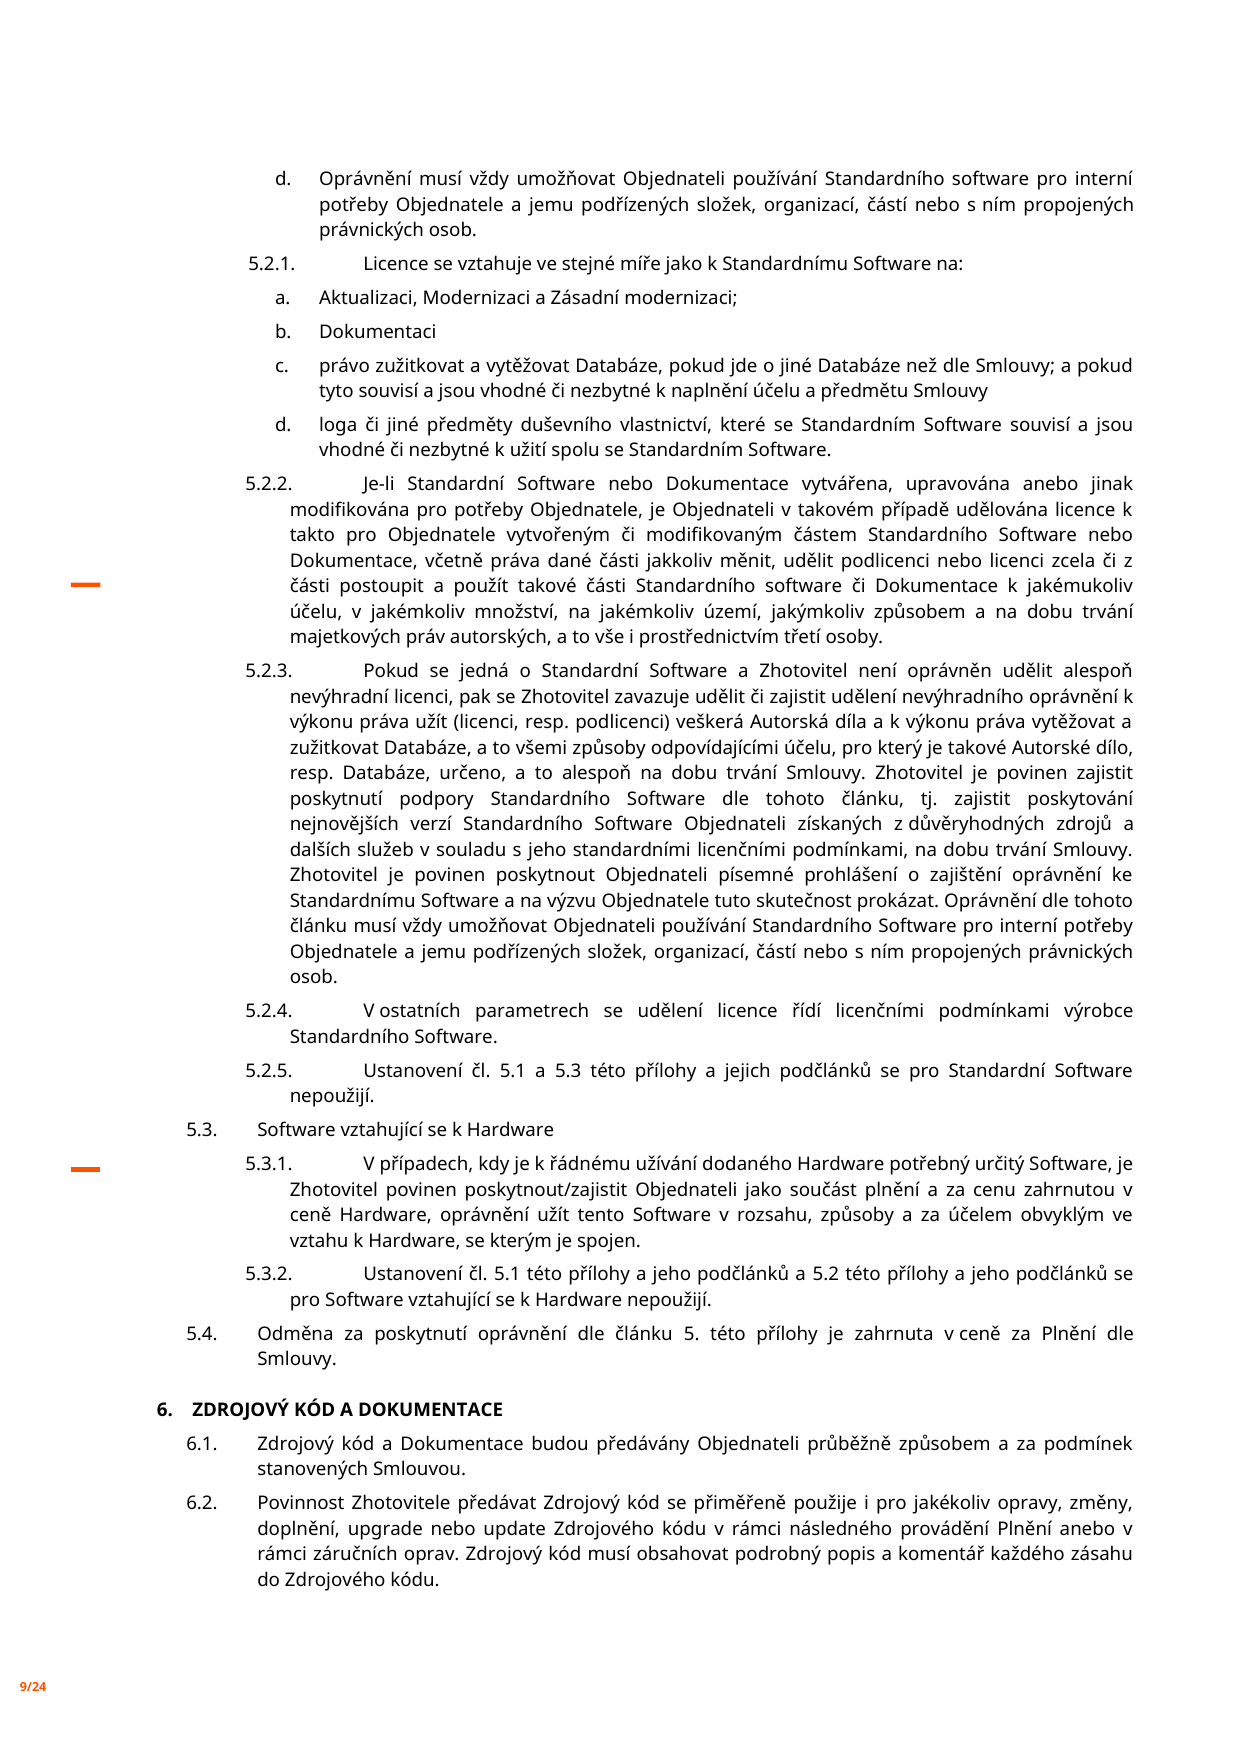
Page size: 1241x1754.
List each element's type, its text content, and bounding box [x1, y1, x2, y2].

text Ustanovení čl. 5.1 a 5.3 této přílohy a jejich podčlánků se pro Standardní Software nepoužijí. [245, 1057, 1134, 1108]
list V případech, kdy je k řádnému užívání dodaného Hardware potřebný určitý Software, je Zhotovitel povinen poskytnout/zajistit Objednateli jako součást plnění a za cenu zahrnutou v ceně Hardware, oprávnění užít tento Software v rozsahu, způsoby a za účelem obvyklým ve vztahu k Hardware, se kterým je spojen. [245, 1150, 1134, 1252]
text Je-li Standardní Software nebo Dokumentace vytvářena, upravována anebo jinak modifikována pro potřeby Objednatele, je Objednateli v takovém případě udělována licence k takto pro Objednatele vytvořeným či modifikovaným částem Standardního Software nebo Dokumentace, včetně práva dané části jakkoliv měnit, udělit podlicenci nebo licenci zcela či z části postoupit a použít takové části Standardního software či Dokumentace k jakémukoliv účelu, v jakémkoliv množství, na jakémkoliv území, jakýmkoliv způsobem a na dobu trvání majetkových práv autorských, a to vše i prostřednictvím třetí osoby. [245, 471, 1134, 649]
text Pokud se jedná o Standardní Software a Zhotovitel není oprávněn udělit alespoň nevýhradní licenci, pak se Zhotovitel zavazuje udělit či zajistit udělení nevýhradního oprávnění k výkonu práva užít (licenci, resp. podlicenci) veškerá Autorská díla a k výkonu práva vytěžovat a zužitkovat Databáze, a to všemi způsoby odpovídajícími účelu, pro který je takové Autorské dílo, resp. Databáze, určeno, a to alespoň na dobu trvání Smlouvy. Zhotovitel je povinen zajistit poskytnutí podpory Standardního Software dle tohoto článku, tj. zajistit poskytování nejnovějších verzí Standardního Software Objednateli získaných z důvěryhodných zdrojů a dalších služeb v souladu s jeho standardními licenčními podmínkami, na dobu trvání Smlouvy. Zhotovitel je povinen poskytnout Objednateli písemné prohlášení o zajištění oprávnění ke Standardnímu Software a na výzvu Objednatele tuto skutečnost prokázat. Oprávnění dle tohoto článku musí vždy umožňovat Objednateli používání Standardního Software pro interní potřeby Objednatele a jemu podřízených složek, organizací, částí nebo s ním propojených právnických osob. [245, 658, 1134, 989]
list právo zužitkovat a vytěžovat Databáze, pokud jde o jiné Databáze než dle Smlouvy; a pokud tyto souvisí a jsou vhodné či nezbytné k naplnění účelu a předmětu Smlouvy [275, 352, 1134, 403]
list Ustanovení čl. 5.1 této přílohy a jeho podčlánků a 5.2 této přílohy a jeho podčlánků se pro Software vztahující se k Hardware nepoužijí. [245, 1261, 1134, 1312]
text Zdrojový kód a dokumentace [157, 1396, 1134, 1422]
text V ostatních parametrech se udělení licence řídí licenčními podmínkami výrobce Standardního Software. [245, 998, 1134, 1049]
list Dokumentaci [275, 318, 1134, 343]
text Software vztahující se k Hardware [186, 1116, 1134, 1142]
text Odměna za poskytnutí oprávnění dle článku 5. této přílohy je zahrnuta v ceně za Plnění dle Smlouvy. [186, 1320, 1134, 1371]
text Zdrojový kód a Dokumentace budou předávány Objednateli průběžně způsobem a za podmínek stanovených Smlouvou. [186, 1430, 1134, 1481]
list loga či jiné předměty duševního vlastnictví, které se Standardním Software souvisí a jsou vhodné či nezbytné k užití spolu se Standardním Software. [275, 411, 1134, 462]
text Licence se vztahuje ve stejné míře jako k Standardnímu Software na: [248, 250, 1134, 276]
list Oprávnění musí vždy umožňovat Objednateli používání Standardního software pro interní potřeby Objednatele a jemu podřízených složek, organizací, částí nebo s ním propojených právnických osob. [275, 165, 1134, 242]
list Aktualizaci, Modernizaci a Zásadní modernizaci; [275, 284, 1134, 310]
text Povinnost Zhotovitele předávat Zdrojový kód se přiměřeně použije i pro jakékoliv opravy, změny, doplnění, upgrade nebo update Zdrojového kódu v rámci následného provádění Plnění anebo v rámci záručních oprav. Zdrojový kód musí obsahovat podrobný popis a komentář každého zásahu do Zdrojového kódu. [186, 1489, 1134, 1591]
